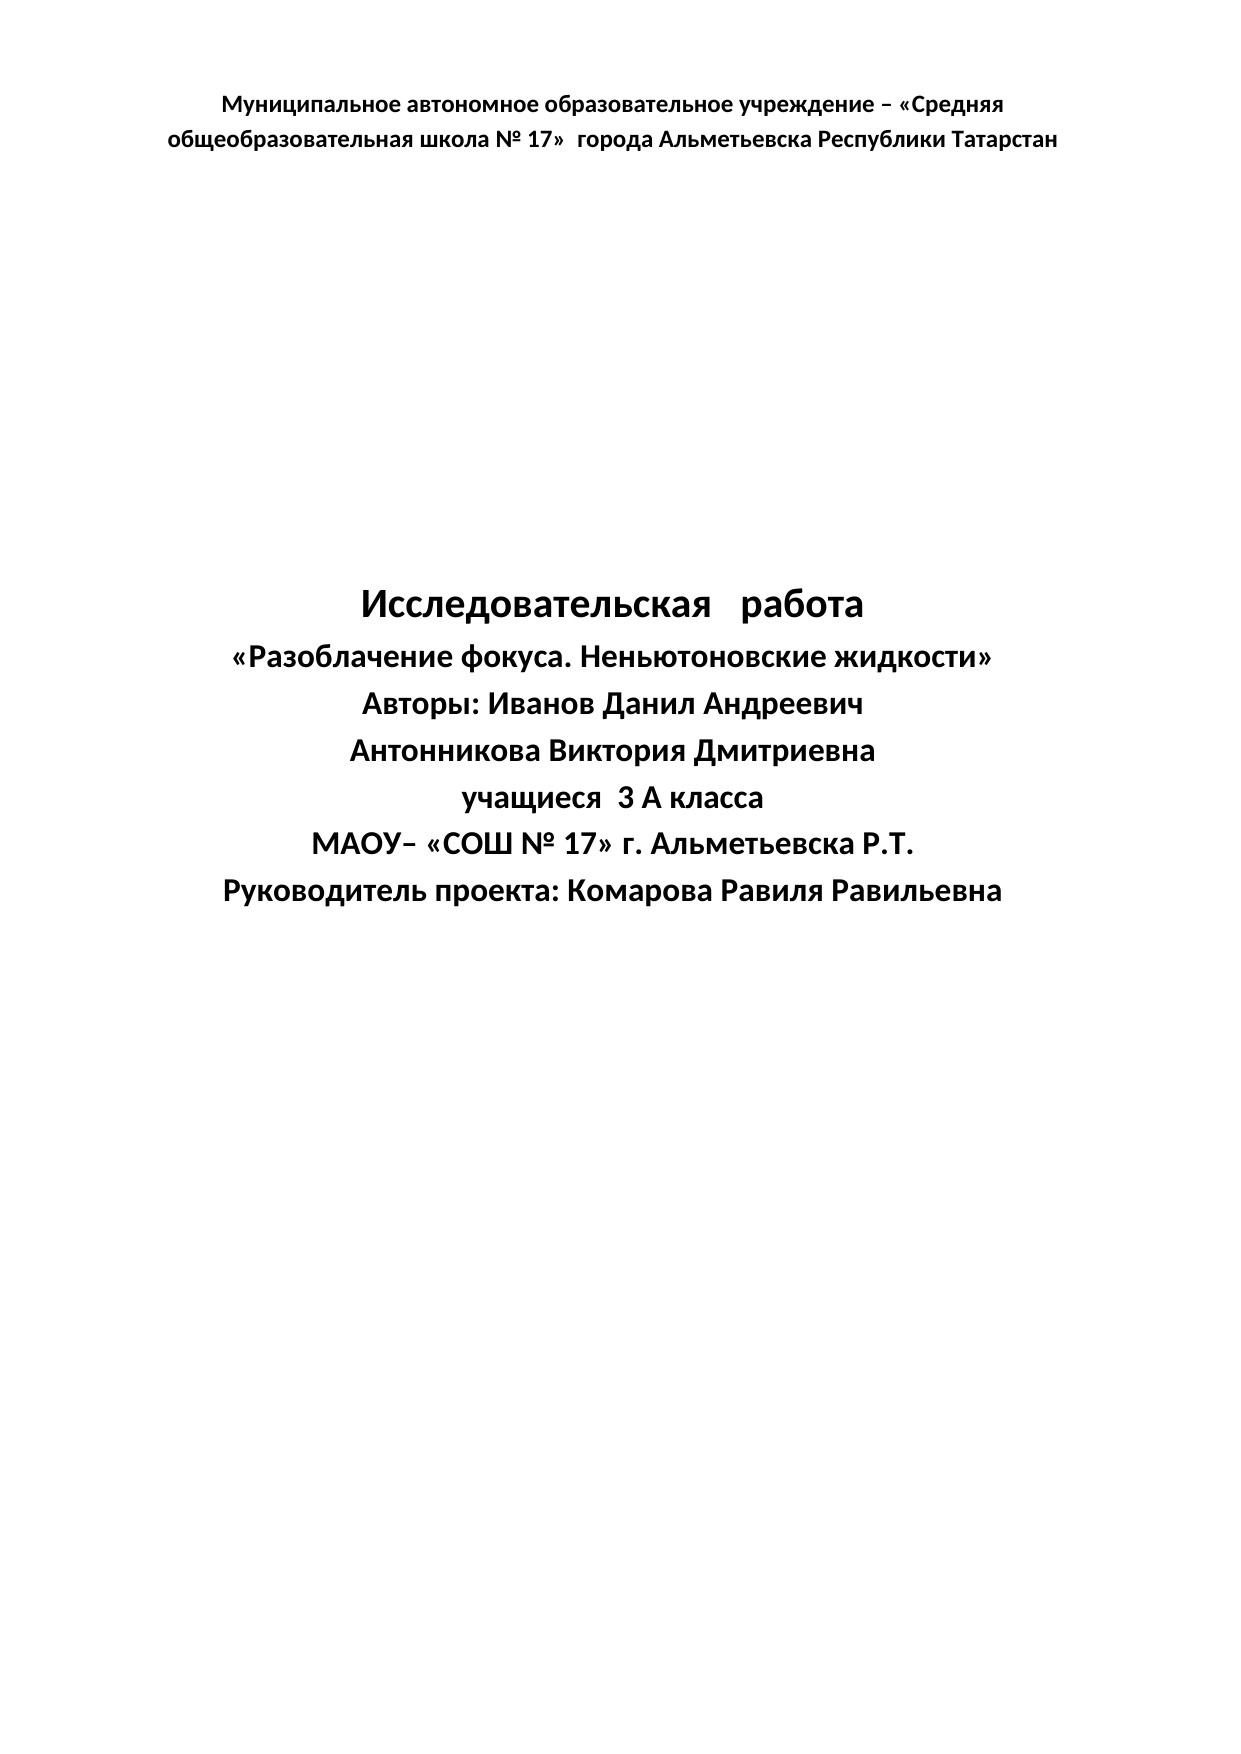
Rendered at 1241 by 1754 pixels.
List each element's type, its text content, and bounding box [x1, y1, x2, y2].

text МАОУ– «СОШ № 17» г. Альметьевска Р.Т. [103, 822, 1122, 863]
text Руководитель проекта: Комарова Равиля Равильевна [103, 869, 1122, 910]
text учащиеся 3 А класса [103, 776, 1122, 816]
text Исследовательская работа [103, 577, 1122, 628]
text Муниципальное автономное образовательное учреждение – «Средняя общеобразовательная школа № 17» города Альметьевска Республики Татарстан [103, 89, 1122, 154]
text Авторы: Иванов Данил Андреевич [103, 682, 1122, 723]
text Антонникова Виктория Дмитриевна [103, 729, 1122, 769]
text «Разоблачение фокуса. Неньютоновские жидкости» [103, 635, 1122, 676]
